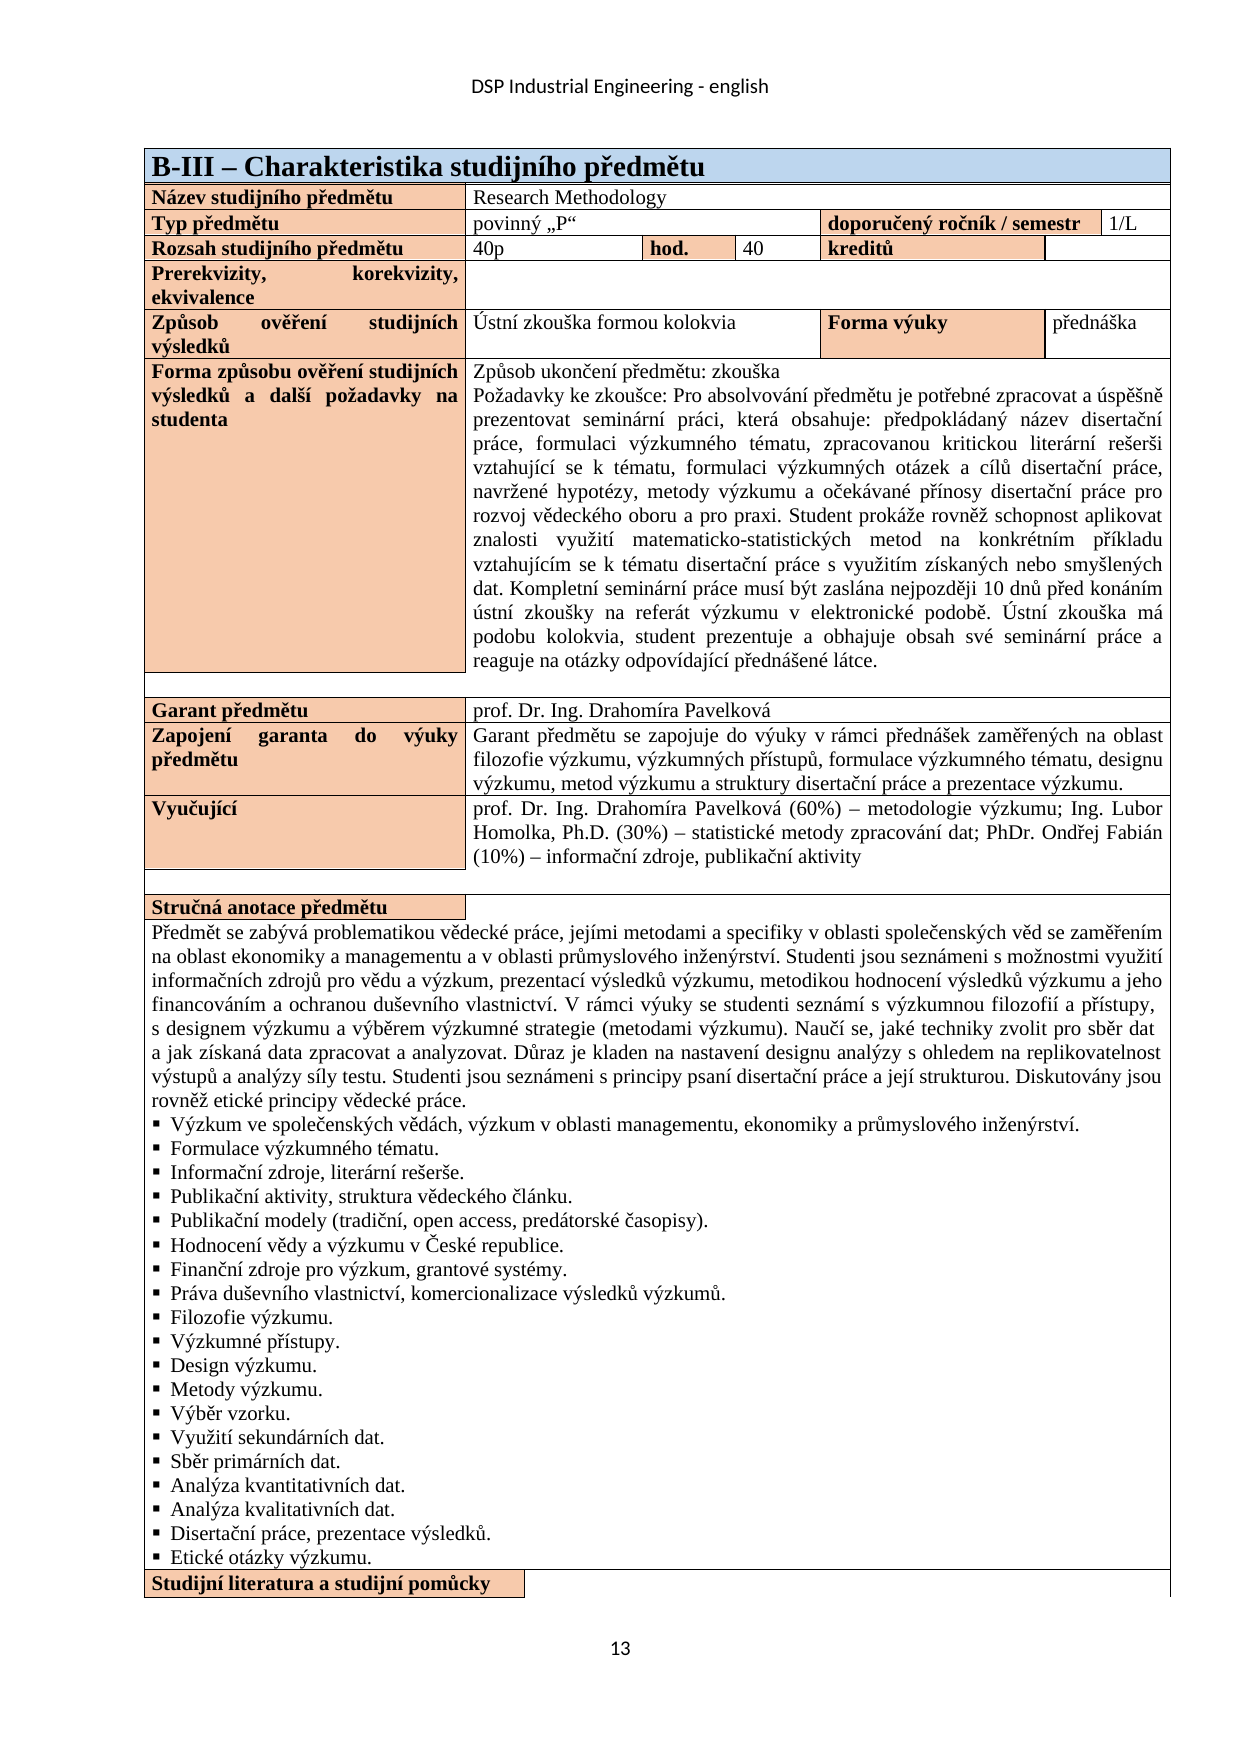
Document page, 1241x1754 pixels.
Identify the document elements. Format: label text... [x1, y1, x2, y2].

table_cell [1046, 236, 1170, 259]
table_cell Způsob ukončení předmětu: zkouška Požadavky ke zkoušce: Pro absolvování předmětu je potřebné zpracovat a úspěšně prezentovat seminární práci, která obsahuje: předpokládaný název disertační práce, formulaci výzkumného tématu, zpracovanou kritickou literární rešerši vztahující se k tématu, formulaci výzkumných otázek a cílů disertační práce, navržené hypotézy, metody výzkumu a očekávané přínosy disertační práce pro rozvoj vědeckého oboru a pro praxi. Student prokáže rovněž schopnost aplikovat znalosti využití matematicko-statistických metod na konkrétním příkladu vztahujícím se k tématu disertační práce s využitím získaných nebo smyšlených dat. Kompletní seminární práce musí být zaslána nejpozději 10 dnů před konáním ústní zkoušky na referát výzkumu v elektronické podobě. Ústní zkouška má podobu kolokvia, student prezentuje a obhajuje obsah své seminární práce a reaguje na otázky odpovídající přednášené látce. [466, 359, 1170, 672]
table_cell 40 [736, 236, 820, 259]
table_header B-III – Charakteristika studijního předmětu [145, 149, 1170, 182]
table_cell hod. [643, 236, 735, 259]
table_cell Typ předmětu [145, 210, 465, 234]
table_cell Research Methodology [466, 185, 1170, 209]
table_cell Stručná anotace předmětu [145, 895, 465, 919]
table_cell 1/L [1102, 210, 1170, 234]
table_cell 40p [466, 236, 642, 259]
table_cell přednáška [1046, 310, 1170, 358]
table_cell Zapojení garanta do výuky předmětu [145, 723, 465, 795]
table_cell Způsob ověření studijních výsledků [145, 310, 465, 358]
table_cell Garant předmětu se zapojuje do výuky v rámci přednášek zaměřených na oblast filozofie výzkumu, výzkumných přístupů, formulace výzkumného tématu, designu výzkumu, metod výzkumu a struktury disertační práce a prezentace výzkumu. [466, 723, 1170, 795]
table_cell Předmět se zabývá problematikou vědecké práce, jejími metodami a specifiky v oblasti společenských věd se zaměřením na oblast ekonomiky a managementu a v oblasti průmyslového inženýrství. Studenti jsou seznámeni s možnostmi využití informačních zdrojů pro vědu a výzkum, prezentací výsledků výzkumu, metodikou hodnocení výsledků výzkumu a jeho financováním a ochranou duševního vlastnictví. V rámci výuky se studenti seznámí s výzkumnou filozofií a přístupy, s designem výzkumu a výběrem výzkumné strategie (metodami výzkumu). Naučí se, jaké techniky zvolit pro sběr dat a jak získaná data zpracovat a analyzovat. Důraz je kladen na nastavení designu analýzy s ohledem na replikovatelnost výstupů a analýzy síly testu. Studenti jsou seznámeni s principy psaní disertační práce a její strukturou. Diskutovány jsou rovněž etické principy vědecké práce. Výzkum ve společenských vědách, výzkum v oblasti managementu, ekonomiky a průmyslového inženýrství. Formulace výzkumného tématu. Informační zdroje, literární rešerše. Publikační aktivity, struktura vědeckého článku. Publikační modely (tradiční, open access, predátorské časopisy). Hodnocení vědy a výzkumu v České republice. Finanční zdroje pro výzkum, grantové systémy. Práva duševního vlastnictví, komercionalizace výsledků výzkumů. Filozofie výzkumu. Výzkumné přístupy. Design výzkumu. Metody výzkumu. Výběr vzorku. Využití sekundárních dat. Sběr primárních dat. Analýza kvantitativních dat. Analýza kvalitativních dat. Disertační práce, prezentace výsledků. Etické otázky výzkumu. [145, 919, 1170, 1569]
table_cell [466, 261, 1170, 309]
table_cell [145, 869, 1170, 893]
table_cell Forma způsobu ověření studijních výsledků a další požadavky na studenta [145, 359, 465, 672]
table_cell Vyučující [145, 796, 465, 868]
table_cell Rozsah studijního předmětu [145, 236, 465, 259]
table_cell doporučený ročník / semestr [821, 210, 1101, 234]
table_cell kreditů [821, 236, 1044, 259]
table_cell Forma výuky [821, 310, 1044, 358]
table_cell Ústní zkouška formou kolokvia [466, 310, 820, 358]
table_cell prof. Dr. Ing. Drahomíra Pavelková (60%) – metodologie výzkumu; Ing. Lubor Homolka, Ph.D. (30%) – statistické metody zpracování dat; PhDr. Ondřej Fabián (10%) – informační zdroje, publikační aktivity [466, 796, 1170, 868]
table_cell Název studijního předmětu [145, 185, 465, 209]
table_cell [466, 895, 1170, 919]
table_cell povinný „P“ [466, 210, 820, 234]
table_cell Garant předmětu [145, 698, 465, 722]
table_cell Prerekvizity, korekvizity, ekvivalence [145, 261, 465, 309]
table_cell prof. Dr. Ing. Drahomíra Pavelková [466, 698, 1170, 722]
table_cell [525, 1570, 1170, 1597]
table_cell [145, 672, 1170, 697]
table_cell Studijní literatura a studijní pomůcky [145, 1570, 524, 1597]
